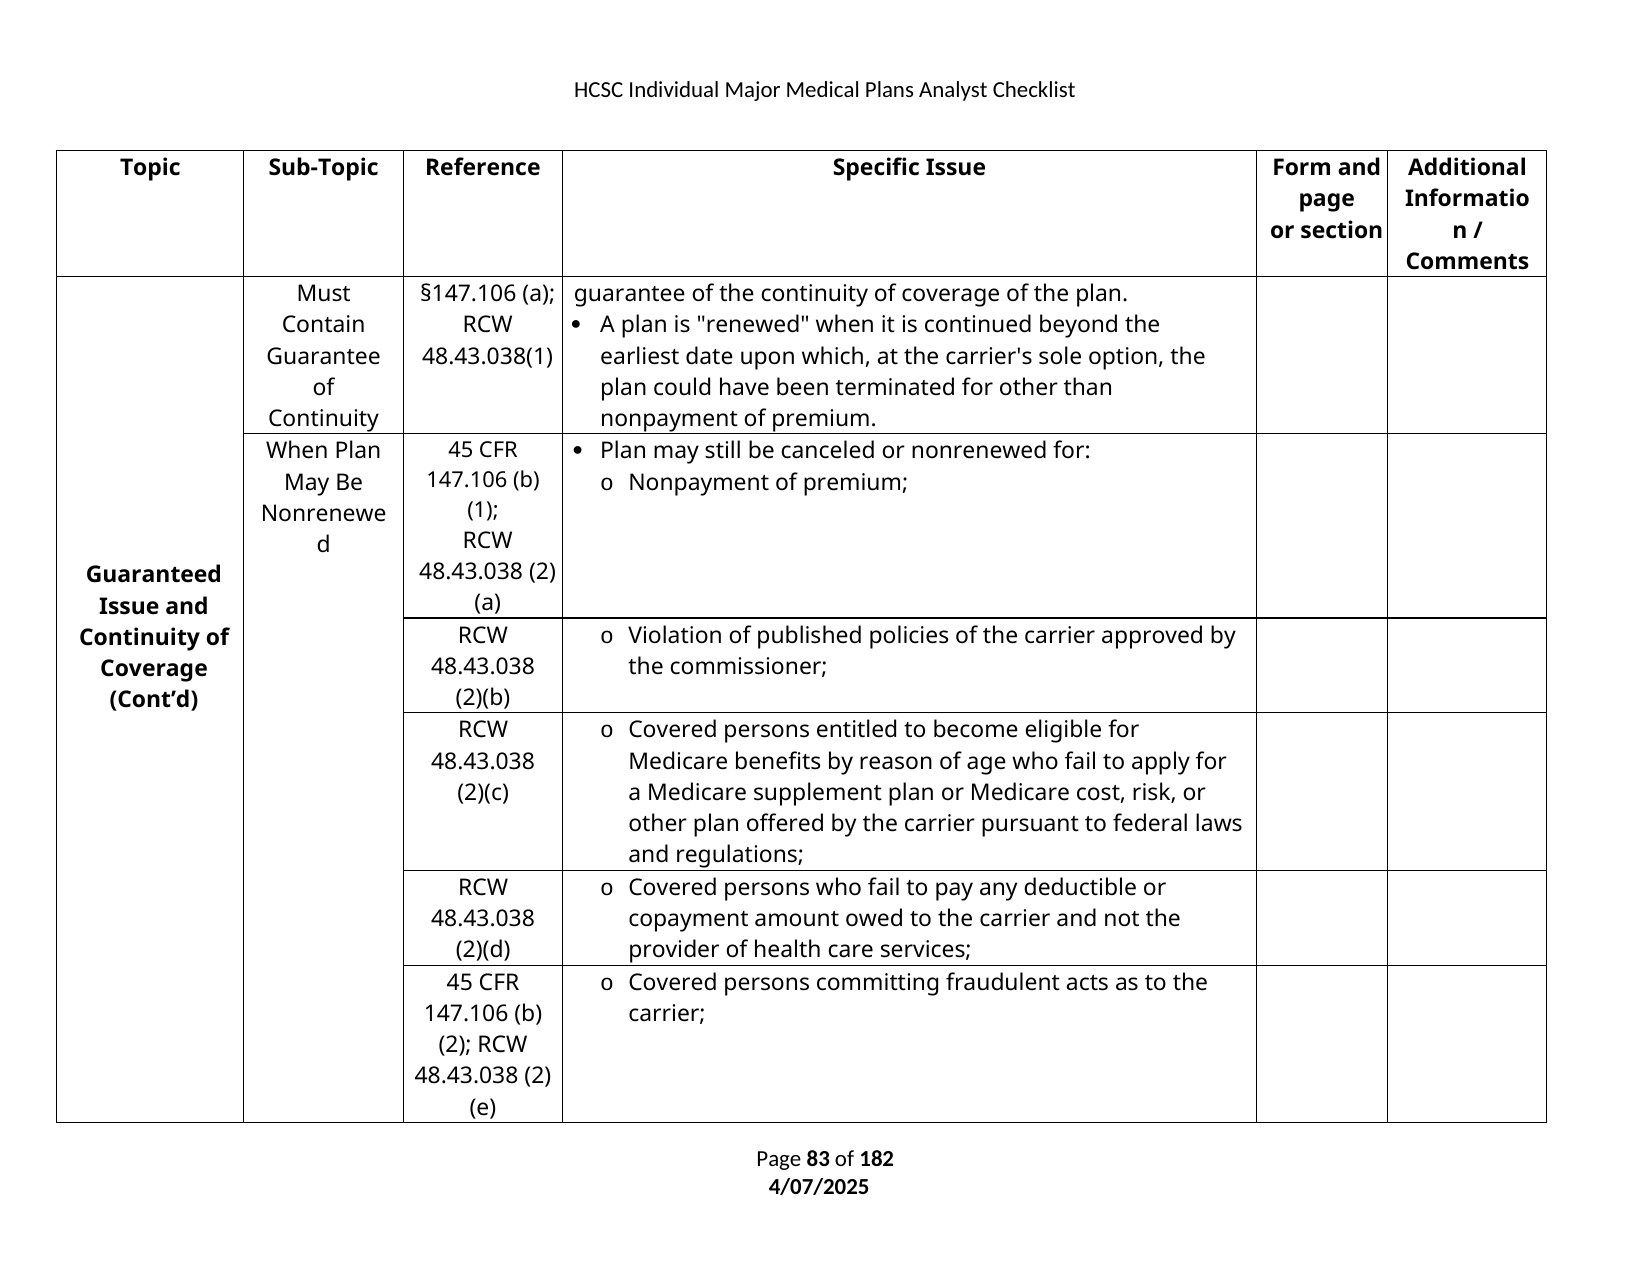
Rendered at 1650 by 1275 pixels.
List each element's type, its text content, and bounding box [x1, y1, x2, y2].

table_cell [1257, 871, 1387, 964]
table_cell Covered persons entitled to become eligible for Medicare benefits by reason of age who fail to apply for a Medicare supplement plan or Medicare cost, risk, or other plan offered by the carrier pursuant to federal laws and regulations; [563, 713, 1256, 870]
table_header Additional Information / Comments [1388, 151, 1546, 276]
table_cell [1257, 713, 1387, 870]
table_cell RCW 48.43.038 (2)(c) [404, 713, 562, 870]
table_header Specific Issue [563, 151, 1256, 276]
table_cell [563, 277, 1256, 433]
table_cell [1388, 871, 1546, 964]
table_cell Covered persons committing fraudulent acts as to the carrier; [563, 966, 1256, 1122]
table_cell Plan may still be canceled or nonrenewed for: Nonpayment of premium; [563, 434, 1256, 617]
table_cell [1257, 619, 1387, 712]
table_header Sub-Topic [244, 151, 403, 276]
table_cell RCW 48.43.038 (2)(b) [404, 619, 562, 712]
table_cell [1388, 277, 1546, 433]
table_header Reference [404, 151, 562, 276]
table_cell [404, 277, 562, 433]
table_cell [1257, 277, 1387, 433]
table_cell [244, 277, 403, 433]
table_cell 45 CFR 147.106 (b)(2); RCW 48.43.038 (2)(e) [404, 966, 562, 1122]
table_cell Violation of published policies of the carrier approved by the commissioner; [563, 619, 1256, 712]
table_cell RCW 48.43.038 (2)(d) [404, 871, 562, 964]
table_cell [1257, 966, 1387, 1122]
table_cell [1257, 434, 1387, 617]
table_cell When Plan May Be Nonrenewed [244, 434, 403, 1122]
table_cell [1388, 619, 1546, 712]
table_header Form and page or section [1257, 151, 1387, 276]
table_cell [1388, 434, 1546, 617]
table_cell Covered persons who fail to pay any deductible or copayment amount owed to the carrier and not the provider of health care services; [563, 871, 1256, 964]
table_header Topic [57, 151, 243, 276]
table_cell [1388, 713, 1546, 870]
table_cell [1388, 966, 1546, 1122]
table_cell 45 CFR 147.106 (b)(1); RCW 48.43.038 (2)(a) [404, 434, 562, 617]
